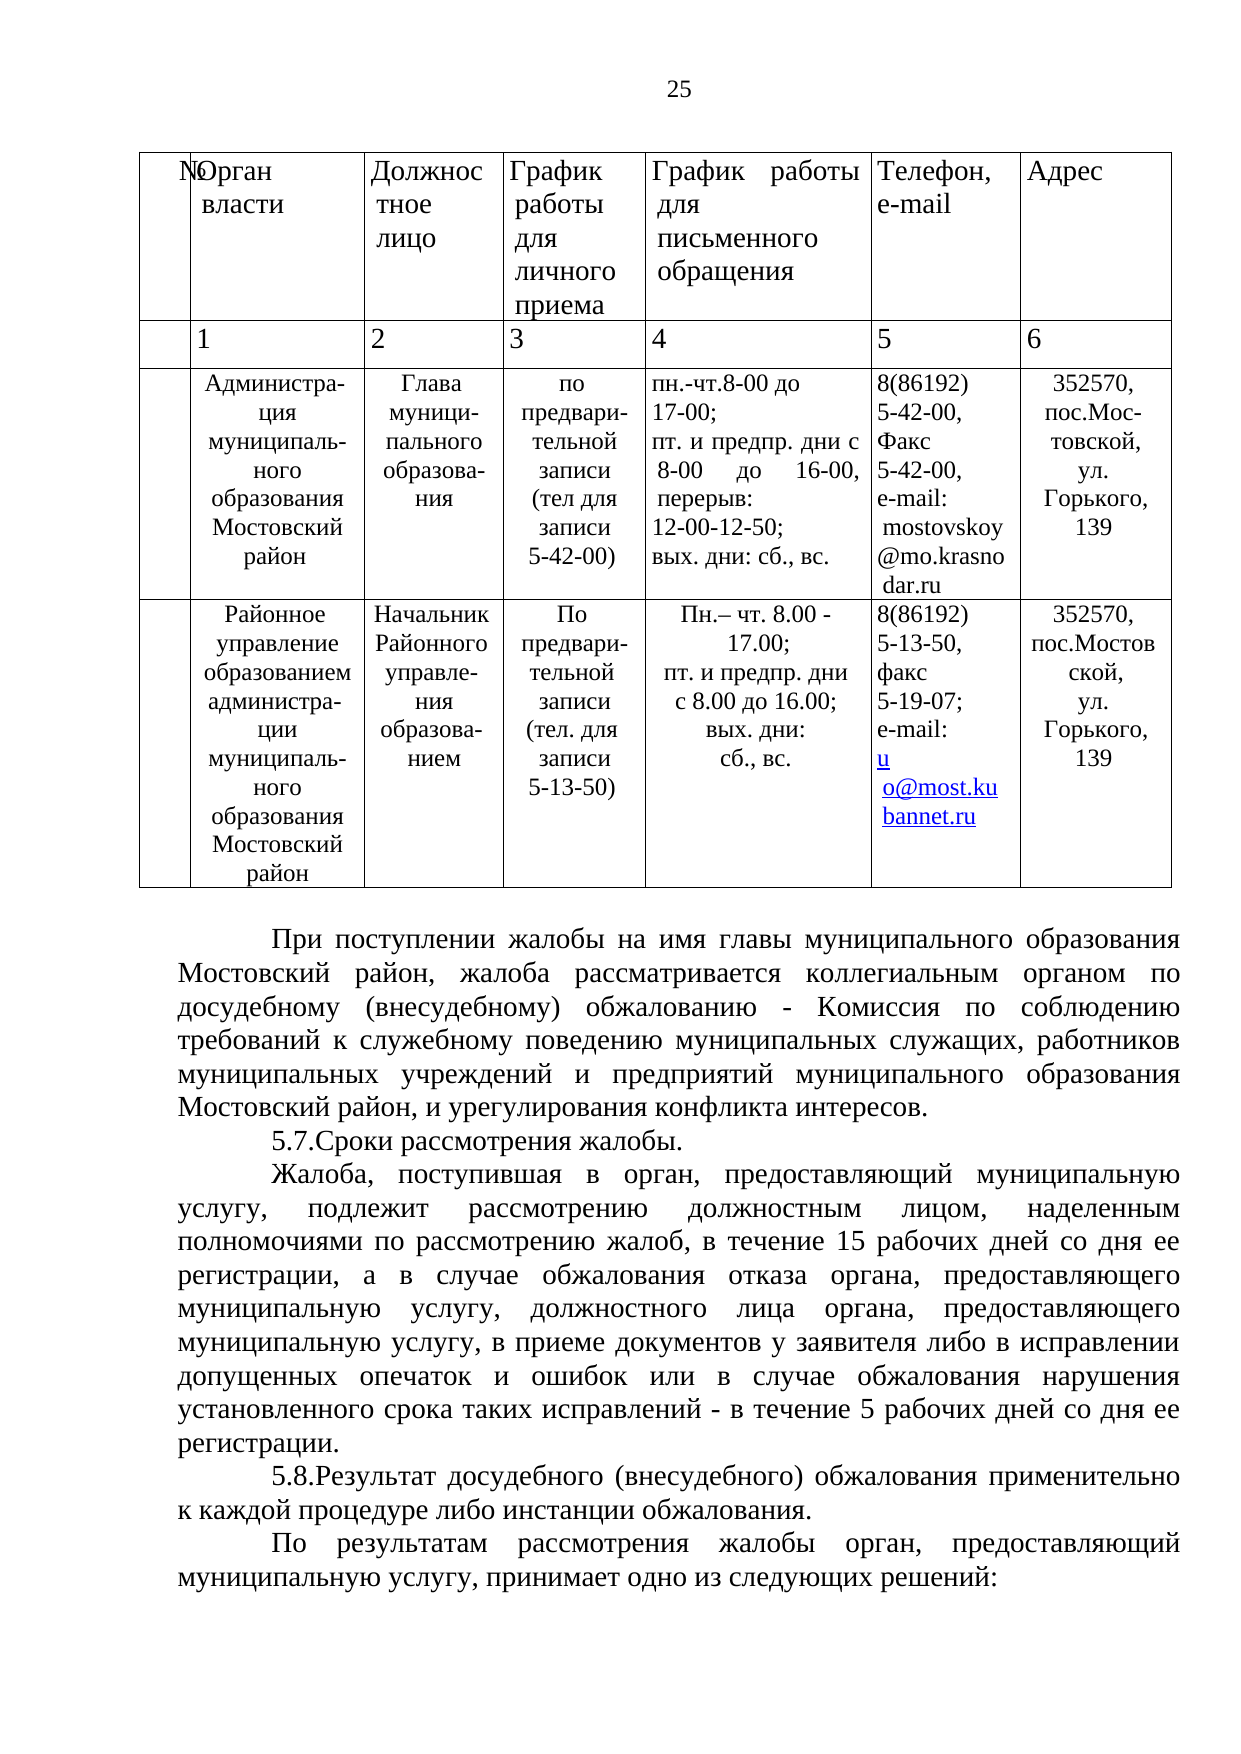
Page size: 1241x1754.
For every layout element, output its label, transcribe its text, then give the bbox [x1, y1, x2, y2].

text 5.7.Сроки рассмотрения жалобы. [177, 1123, 1181, 1156]
table_cell 1 [191, 321, 364, 367]
table_cell Начальник Районного управле-ния образова-нием [365, 600, 503, 887]
table_cell 8(86192) 5-13-50, факс 5-19-07; e-mail: uo@most.kubannet.ru [872, 600, 1020, 887]
table_header Телефон, e-mail [872, 153, 1020, 320]
table_cell 4 [646, 321, 871, 367]
table_cell 8(86192) 5-42-00, Факс 5-42-00, e-mail: mostovskoy @mo.krasnodar.ru [872, 369, 1020, 598]
table_cell по предвари-тельной записи (тел для записи 5-42-00) [504, 369, 645, 598]
table_cell Администра-ция муниципаль-ного образования Мостовский район [191, 369, 364, 598]
table_header Должностное лицо [365, 153, 503, 320]
table_cell Пн.– чт. 8.00 -17.00; пт. и предпр. дни с 8.00 до 16.00; вых. дни: сб., вс. [646, 600, 871, 887]
table_cell 5 [872, 321, 1020, 367]
text 5.8.Результат досудебного (внесудебного) обжалования применительно к каждой процедуре либо инстанции обжалования. [177, 1458, 1181, 1525]
table_cell 6 [1021, 321, 1171, 367]
table_header График работы для личного приема [504, 153, 645, 320]
table_cell [140, 600, 190, 887]
text По результатам рассмотрения жалобы орган, предоставляющий муниципальную услугу, принимает одно из следующих решений: [177, 1525, 1181, 1592]
table_header Адрес [1021, 153, 1171, 320]
table_cell 352570, пос.Мостовской, ул. Горького, 139 [1021, 600, 1171, 887]
table_cell 352570, пос.Мос-товской, ул. Горького, 139 [1021, 369, 1171, 598]
table_cell 3 [504, 321, 645, 367]
table_cell [140, 321, 190, 367]
text Жалоба, поступившая в орган, предоставляющий муниципальную услугу, подлежит рассмотрению должностным лицом, наделенным полномочиями по рассмотрению жалоб, в течение 15 рабочих дней со дня ее регистрации, а в случае обжалования отказа органа, предоставляющего муниципальную услугу, должностного лица органа, предоставляющего муниципальную услугу, в приеме документов у заявителя либо в исправлении допущенных опечаток и ошибок или в случае обжалования нарушения установленного срока таких исправлений - в течение 5 рабочих дней со дня ее регистрации. [177, 1156, 1181, 1458]
table_header Орган власти [191, 153, 364, 320]
table_cell Районное управление образованием администра-ции муниципаль-ного образования Мостовский район [191, 600, 364, 887]
table_header № [140, 153, 190, 320]
table_cell По предвари- тельной записи (тел. для записи 5-13-50) [504, 600, 645, 887]
table_header График работы для письменного обращения [646, 153, 871, 320]
text При поступлении жалобы на имя главы муниципального образования Мостовский район, жалоба рассматривается коллегиальным органом по досудебному (внесудебному) обжалованию - Комиссия по соблюдению требований к служебному поведению муниципальных служащих, работников муниципальных учреждений и предприятий муниципального образования Мостовский район, и урегулирования конфликта интересов. [177, 922, 1181, 1123]
table_cell 2 [365, 321, 503, 367]
table_cell пн.-чт.8-00 до 17-00; пт. и предпр. дни с 8-00 до 16-00, перерыв: 12-00-12-50; вых. дни: сб., вс. [646, 369, 871, 598]
table_cell [140, 369, 190, 598]
table_cell Глава муници-пального образова-ния [365, 369, 503, 598]
